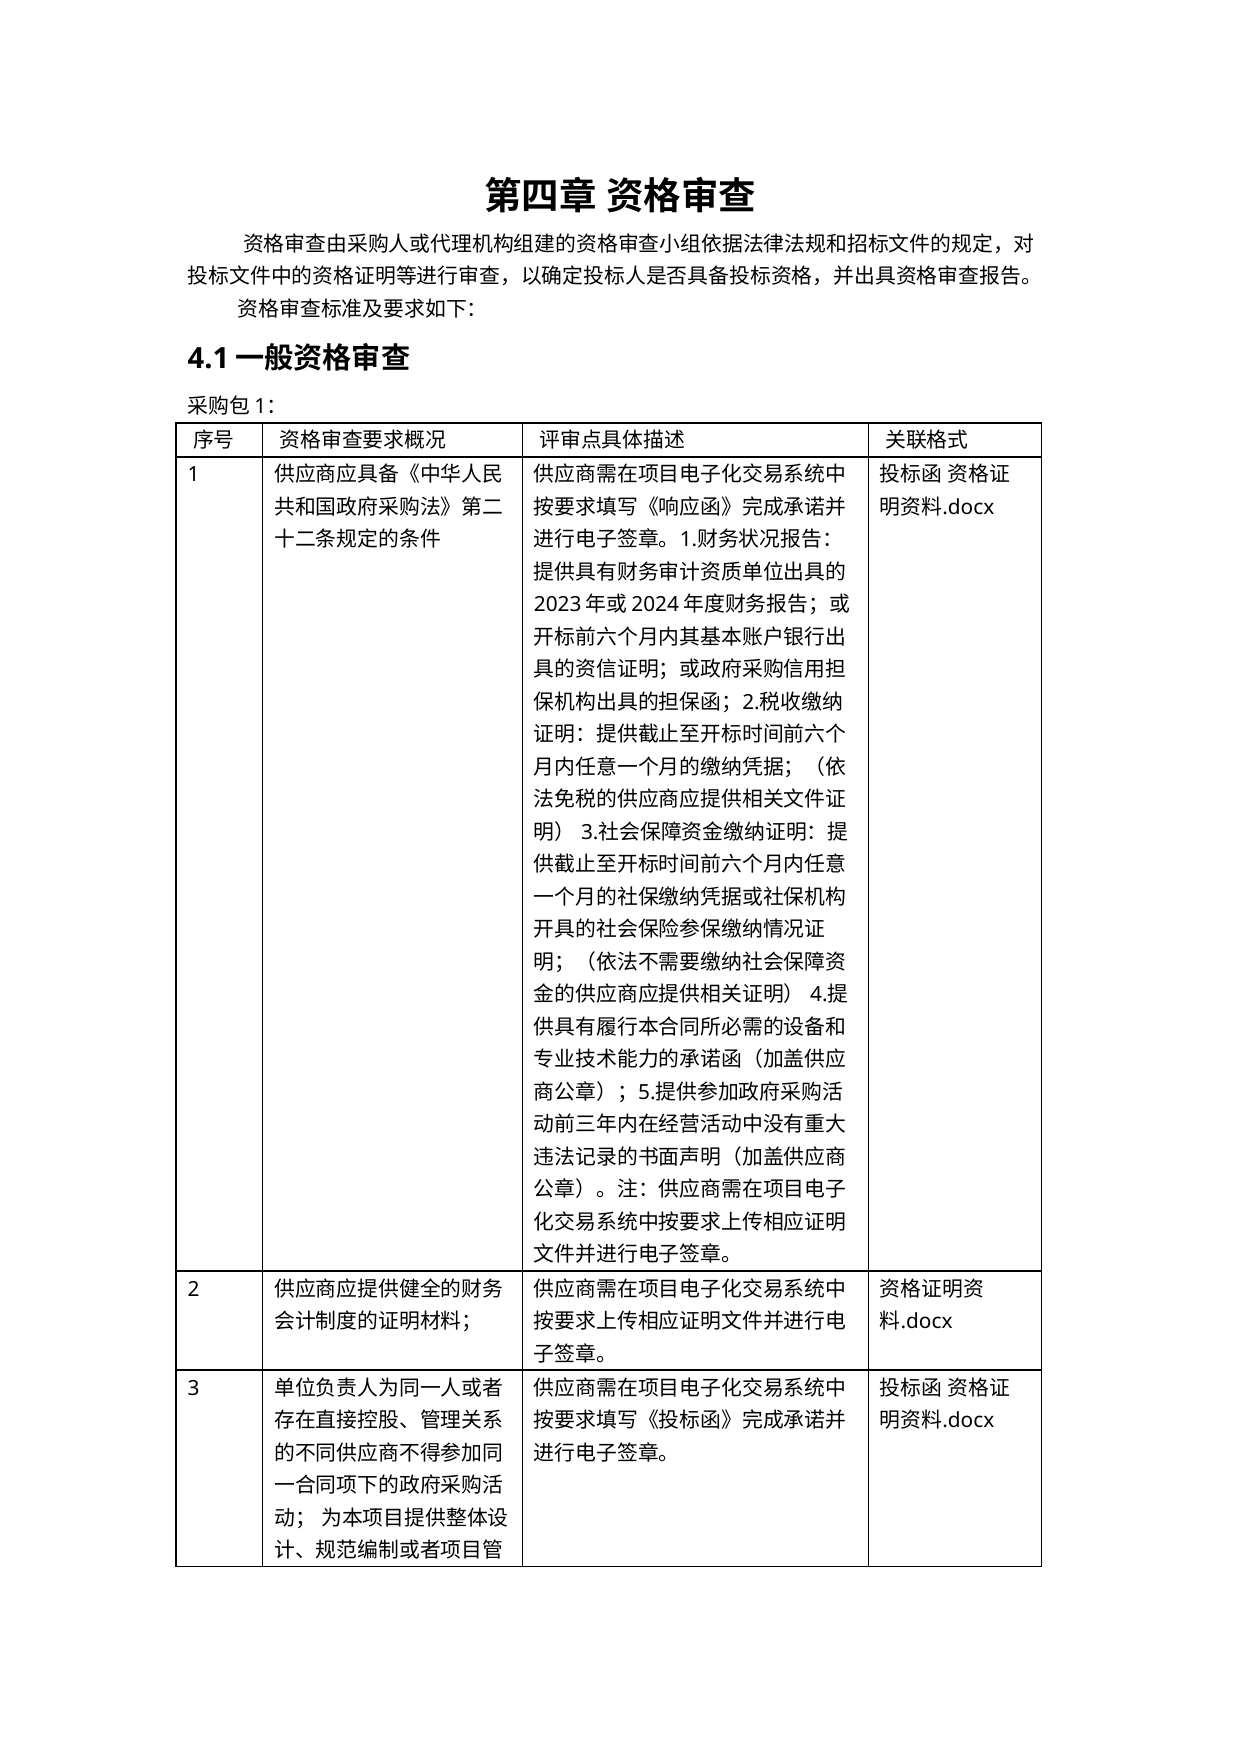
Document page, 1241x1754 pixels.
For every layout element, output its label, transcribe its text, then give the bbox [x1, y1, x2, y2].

table_cell 资格证明资料.docx [869, 1272, 1041, 1369]
table_cell 1 [177, 458, 262, 1270]
table_cell 供应商需在项目电子化交易系统中按要求填写《响应函》完成承诺并进行电子签章。1.财务状况报告：提供具有财务审计资质单位出具的2023年或2024年度财务报告；或开标前六个月内其基本账户银行出具的资信证明；或政府采购信用担保机构出具的担保函；2.税收缴纳证明：提供截止至开标时间前六个月内任意一个月的缴纳凭据；（依法免税的供应商应提供相关文件证明） 3.社会保障资金缴纳证明：提供截止至开标时间前六个月内任意一个月的社保缴纳凭据或社保机构开具的社会保险参保缴纳情况证明；（依法不需要缴纳社会保障资金的供应商应提供相关证明） 4.提供具有履行本合同所必需的设备和专业技术能力的承诺函（加盖供应商公章）；5.提供参加政府采购活动前三年内在经营活动中没有重大违法记录的书面声明（加盖供应商公章）。注：供应商需在项目电子化交易系统中按要求上传相应证明文件并进行电子签章。 [523, 458, 868, 1270]
table_cell 供应商需在项目电子化交易系统中按要求上传相应证明文件并进行电子签章。 [523, 1272, 868, 1369]
table_cell 供应商应具备《中华人民共和国政府采购法》第二十二条规定的条件 [263, 458, 522, 1270]
text 资格审查标准及要求如下： [187, 292, 1053, 324]
text 资格审查由采购人或代理机构组建的资格审查小组依据法律法规和招标文件的规定，对投标文件中的资格证明等进行审查，以确定投标人是否具备投标资格，并出具资格审查报告。 [187, 227, 1053, 292]
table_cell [523, 1371, 868, 1566]
table_header 序号 [177, 424, 262, 456]
text 第四章 资格审查 [187, 162, 1053, 227]
text 采购包1： [187, 389, 1053, 422]
table_header 关联格式 [869, 424, 1041, 456]
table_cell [263, 1371, 522, 1566]
table_cell 供应商应提供健全的财务会计制度的证明材料； [263, 1272, 522, 1369]
text 4.1一般资格审查 [187, 324, 1053, 389]
table_cell 投标函 资格证明资料.docx [869, 1371, 1041, 1566]
table_header 资格审查要求概况 [263, 424, 522, 456]
table_header 评审点具体描述 [523, 424, 868, 456]
table_cell 2 [177, 1272, 262, 1369]
table_cell 投标函 资格证明资料.docx [869, 458, 1041, 1270]
table_cell 3 [177, 1371, 262, 1566]
